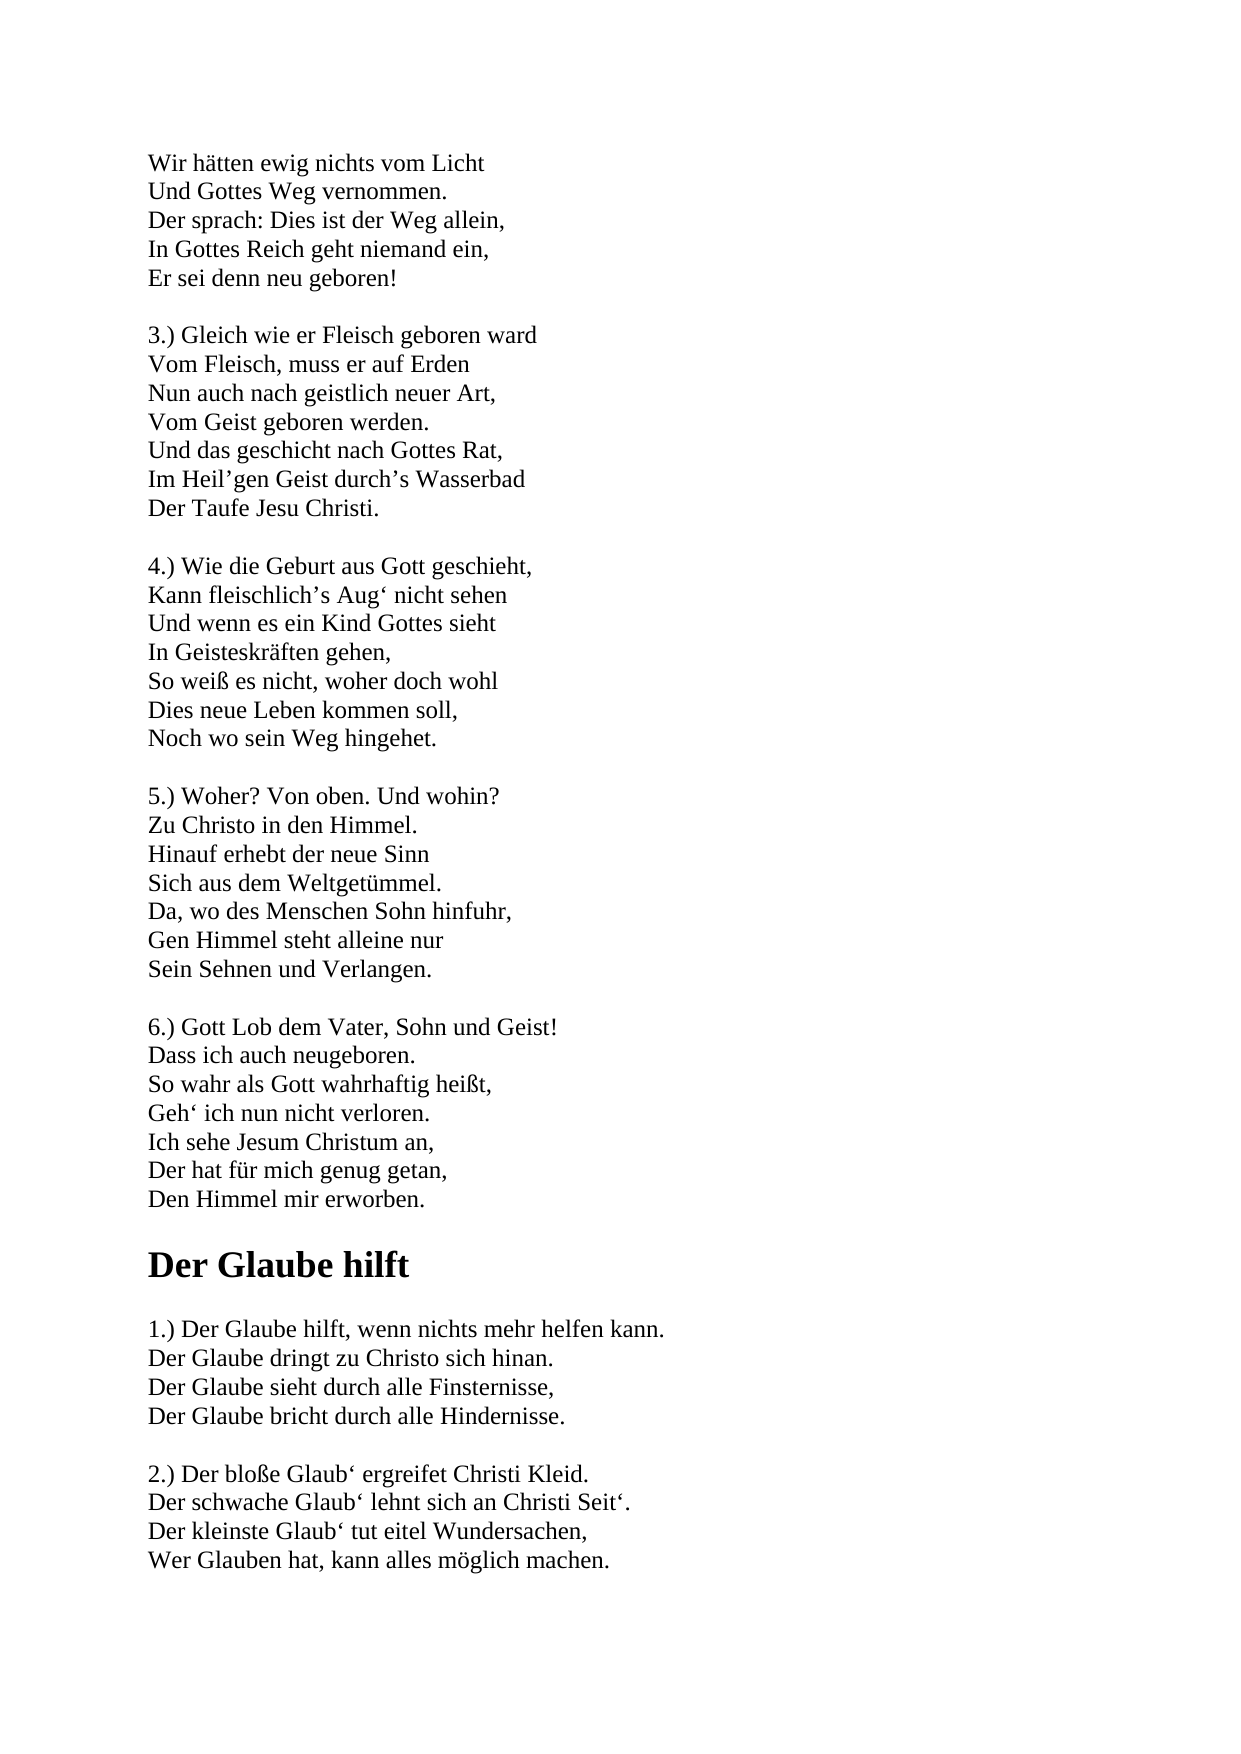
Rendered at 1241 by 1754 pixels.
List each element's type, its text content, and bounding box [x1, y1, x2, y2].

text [148, 148, 1093, 291]
text 3.) Gleich wie er Fleisch geboren ward Vom Fleisch, muss er auf Erden Nun auch nach geistlich neuer Art, Vom Geist geboren werden. Und das geschicht nach Gottes Rat, Im Heil’gen Geist durch’s Wasserbad Der Taufe Jesu Christi. [148, 321, 1093, 522]
text 2.) Der bloße Glaub‘ ergreifet Christi Kleid. Der schwache Glaub‘ lehnt sich an Christi Seit‘. Der kleinste Glaub‘ tut eitel Wundersachen, Wer Glauben hat, kann alles möglich machen. [148, 1459, 1093, 1574]
text 1.) Der Glaube hilft, wenn nichts mehr helfen kann. Der Glaube dringt zu Christo sich hinan. Der Glaube sieht durch alle Finsternisse, Der Glaube bricht durch alle Hindernisse. [148, 1314, 1093, 1429]
text 5.) Woher? Von oben. Und wohin? Zu Christo in den Himmel. Hinauf erhebt der neue Sinn Sich aus dem Weltgetümmel. Da, wo des Menschen Sohn hinfuhr, Gen Himmel steht alleine nur Sein Sehnen und Verlangen. [148, 781, 1093, 983]
text 6.) Gott Lob dem Vater, Sohn und Geist! Dass ich auch neugeboren. So wahr als Gott wahrhaftig heißt, Geh‘ ich nun nicht verloren. Ich sehe Jesum Christum an, Der hat für mich genug getan, Den Himmel mir erworben. [148, 1012, 1093, 1213]
subtitle Der Glaube hilft [148, 1242, 1093, 1285]
text 4.) Wie die Geburt aus Gott geschieht, Kann fleischlich’s Aug‘ nicht sehen Und wenn es ein Kind Gottes sieht In Geisteskräften gehen, So weiß es nicht, woher doch wohl Dies neue Leben kommen soll, Noch wo sein Weg hingehet. [148, 551, 1093, 752]
